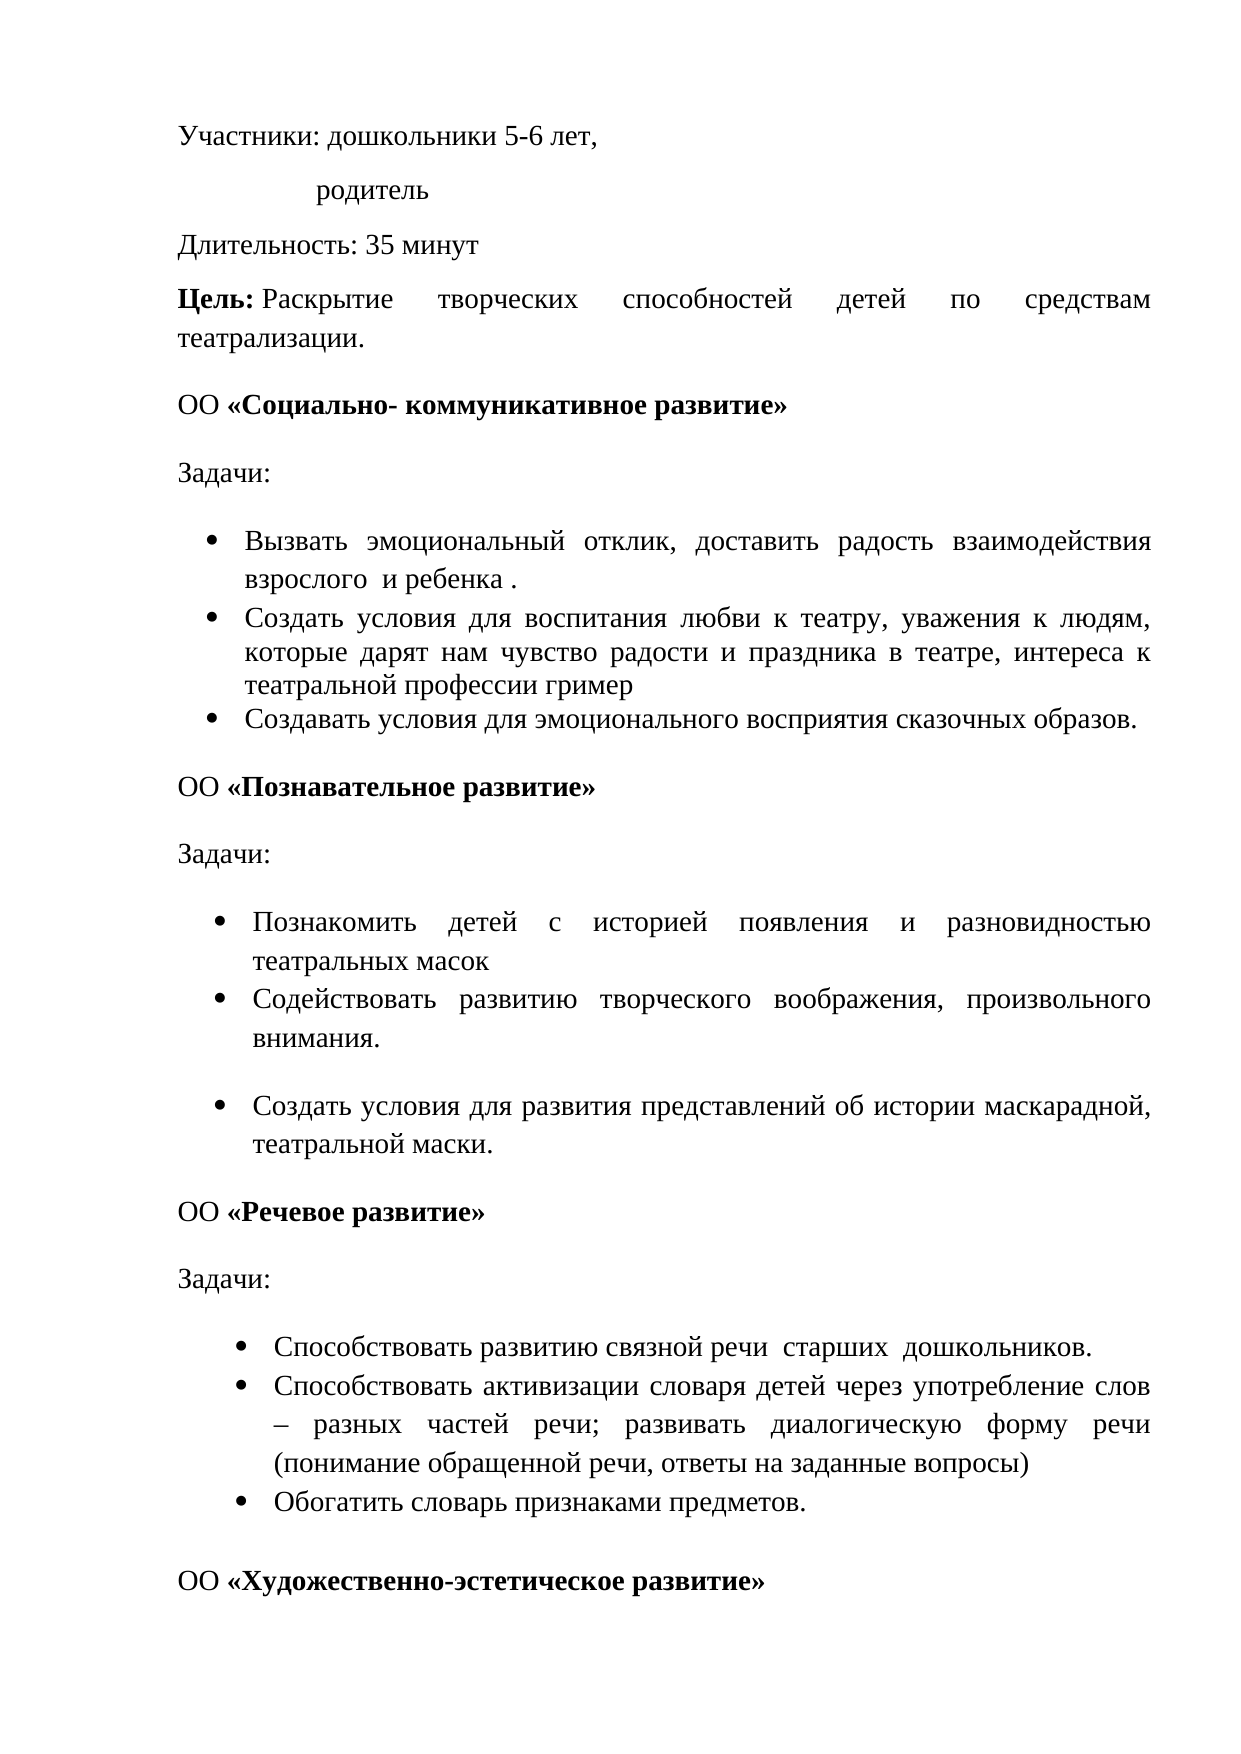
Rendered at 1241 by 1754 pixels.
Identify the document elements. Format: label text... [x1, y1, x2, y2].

text Задачи: [177, 455, 1152, 489]
text ОО «Художественно-эстетическое развитие» [177, 1563, 1152, 1597]
text Длительность: 35 минут [177, 227, 1152, 260]
text ОО «Познавательное развитие» [177, 769, 1152, 802]
text Участники: дошкольники 5-6 лет, [177, 118, 1152, 152]
list Содействовать развитию творческого воображения, произвольного внимания. [215, 981, 1152, 1053]
list Познакомить детей с историей появления и разновидностью театральных масок [215, 904, 1152, 976]
list Создать условия для воспитания любви к театру, уважения к людям, которые дарят нам чувство радости и праздника в театре, интереса к театральной профессии гример [207, 600, 1152, 701]
text родитель [177, 172, 1152, 206]
list Создавать условия для эмоционального восприятия сказочных образов. [207, 701, 1152, 734]
list Способствовать активизации словаря детей через употребление слов – разных частей речи; развивать диалогическую форму речи (понимание обращенной речи, ответы на заданные вопросы) [236, 1368, 1152, 1479]
text ОО «Социально- коммуникативное развитие» [177, 387, 1152, 421]
text Цель: Раскрытие творческих способностей детей по средствам театрализации. [177, 281, 1152, 353]
text Задачи: [177, 1262, 1152, 1295]
text Задачи: [177, 836, 1152, 870]
list Способствовать развитию связной речи старших дошкольников. [236, 1329, 1152, 1363]
list Создать условия для развития представлений об истории маскарадной, театральной маски. [215, 1088, 1152, 1160]
text ОО «Речевое развитие» [177, 1194, 1152, 1227]
list Обогатить словарь признаками предметов. [236, 1484, 1152, 1517]
list Вызвать эмоциональный отклик, доставить радость взаимодействия взрослого и ребенка . [207, 523, 1152, 595]
